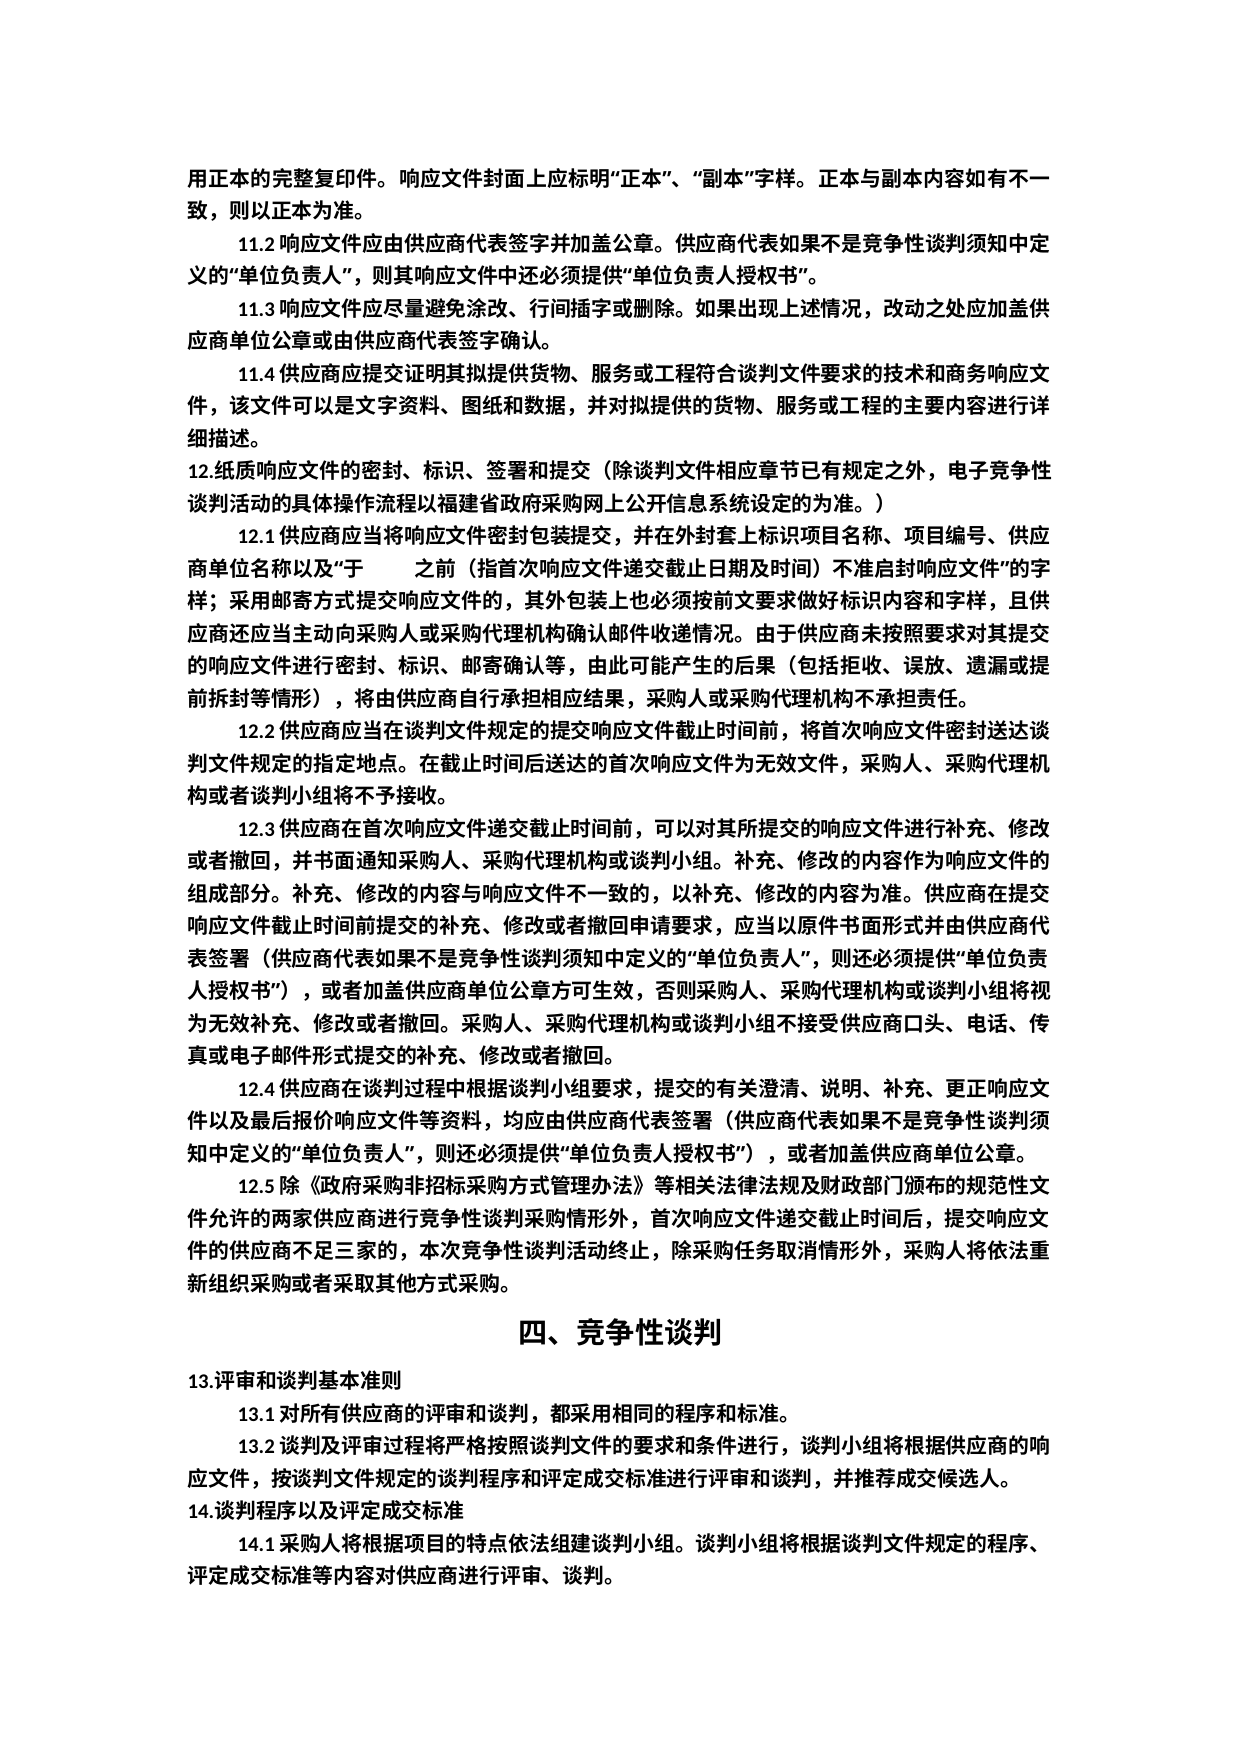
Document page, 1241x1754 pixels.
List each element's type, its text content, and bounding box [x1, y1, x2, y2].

text 12.4供应商在谈判过程中根据谈判小组要求，提交的有关澄清、说明、补充、更正响应文件以及最后报价响应文件等资料，均应由供应商代表签署（供应商代表如果不是竞争性谈判须知中定义的“单位负责人”，则还必须提供“单位负责人授权书”），或者加盖供应商单位公章。 [187, 1072, 1053, 1169]
text 13.1对所有供应商的评审和谈判，都采用相同的程序和标准。 [187, 1397, 1053, 1429]
text 14.谈判程序以及评定成交标准 [187, 1494, 1053, 1527]
text 13.评审和谈判基本准则 [187, 1364, 1053, 1397]
text 13.2谈判及评审过程将严格按照谈判文件的要求和条件进行，谈判小组将根据供应商的响应文件，按谈判文件规定的谈判程序和评定成交标准进行评审和谈判，并推荐成交候选人。 [187, 1429, 1053, 1494]
text 12.2供应商应当在谈判文件规定的提交响应文件截止时间前，将首次响应文件密封送达谈判文件规定的指定地点。在截止时间后送达的首次响应文件为无效文件，采购人、采购代理机构或者谈判小组将不予接收。 [187, 714, 1053, 812]
text 14.1采购人将根据项目的特点依法组建谈判小组。谈判小组将根据谈判文件规定的程序、评定成交标准等内容对供应商进行评审、谈判。 [187, 1527, 1053, 1592]
text 11.4供应商应提交证明其拟提供货物、服务或工程符合谈判文件要求的技术和商务响应文件，该文件可以是文字资料、图纸和数据，并对拟提供的货物、服务或工程的主要内容进行详细描述。 [187, 357, 1053, 454]
text 12.1供应商应当将响应文件密封包装提交，并在外封套上标识项目名称、项目编号、供应商单位名称以及“于 之前（指首次响应文件递交截止日期及时间）不准启封响应文件”的字样；采用邮寄方式提交响应文件的，其外包装上也必须按前文要求做好标识内容和字样，且供应商还应当主动向采购人或采购代理机构确认邮件收递情况。由于供应商未按照要求对其提交的响应文件进行密封、标识、邮寄确认等，由此可能产生的后果（包括拒收、误放、遗漏或提前拆封等情形），将由供应商自行承担相应结果，采购人或采购代理机构不承担责任。 [187, 519, 1053, 714]
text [187, 162, 1053, 227]
text 11.2响应文件应由供应商代表签字并加盖公章。供应商代表如果不是竞争性谈判须知中定义的“单位负责人”，则其响应文件中还必须提供“单位负责人授权书”。 [187, 227, 1053, 292]
text 12.5除《政府采购非招标采购方式管理办法》等相关法律法规及财政部门颁布的规范性文件允许的两家供应商进行竞争性谈判采购情形外，首次响应文件递交截止时间后，提交响应文件的供应商不足三家的，本次竞争性谈判活动终止，除采购任务取消情形外，采购人将依法重新组织采购或者采取其他方式采购。 [187, 1169, 1053, 1299]
text 四、竞争性谈判 [187, 1299, 1053, 1364]
text 11.3响应文件应尽量避免涂改、行间插字或删除。如果出现上述情况，改动之处应加盖供应商单位公章或由供应商代表签字确认。 [187, 292, 1053, 357]
text 12.纸质响应文件的密封、标识、签署和提交（除谈判文件相应章节已有规定之外，电子竞争性谈判活动的具体操作流程以福建省政府采购网上公开信息系统设定的为准。） [187, 454, 1053, 519]
text 12.3供应商在首次响应文件递交截止时间前，可以对其所提交的响应文件进行补充、修改或者撤回，并书面通知采购人、采购代理机构或谈判小组。补充、修改的内容作为响应文件的组成部分。补充、修改的内容与响应文件不一致的，以补充、修改的内容为准。供应商在提交响应文件截止时间前提交的补充、修改或者撤回申请要求，应当以原件书面形式并由供应商代表签署（供应商代表如果不是竞争性谈判须知中定义的“单位负责人”，则还必须提供“单位负责人授权书”），或者加盖供应商单位公章方可生效，否则采购人、采购代理机构或谈判小组将视为无效补充、修改或者撤回。采购人、采购代理机构或谈判小组不接受供应商口头、电话、传真或电子邮件形式提交的补充、修改或者撤回。 [187, 812, 1053, 1072]
